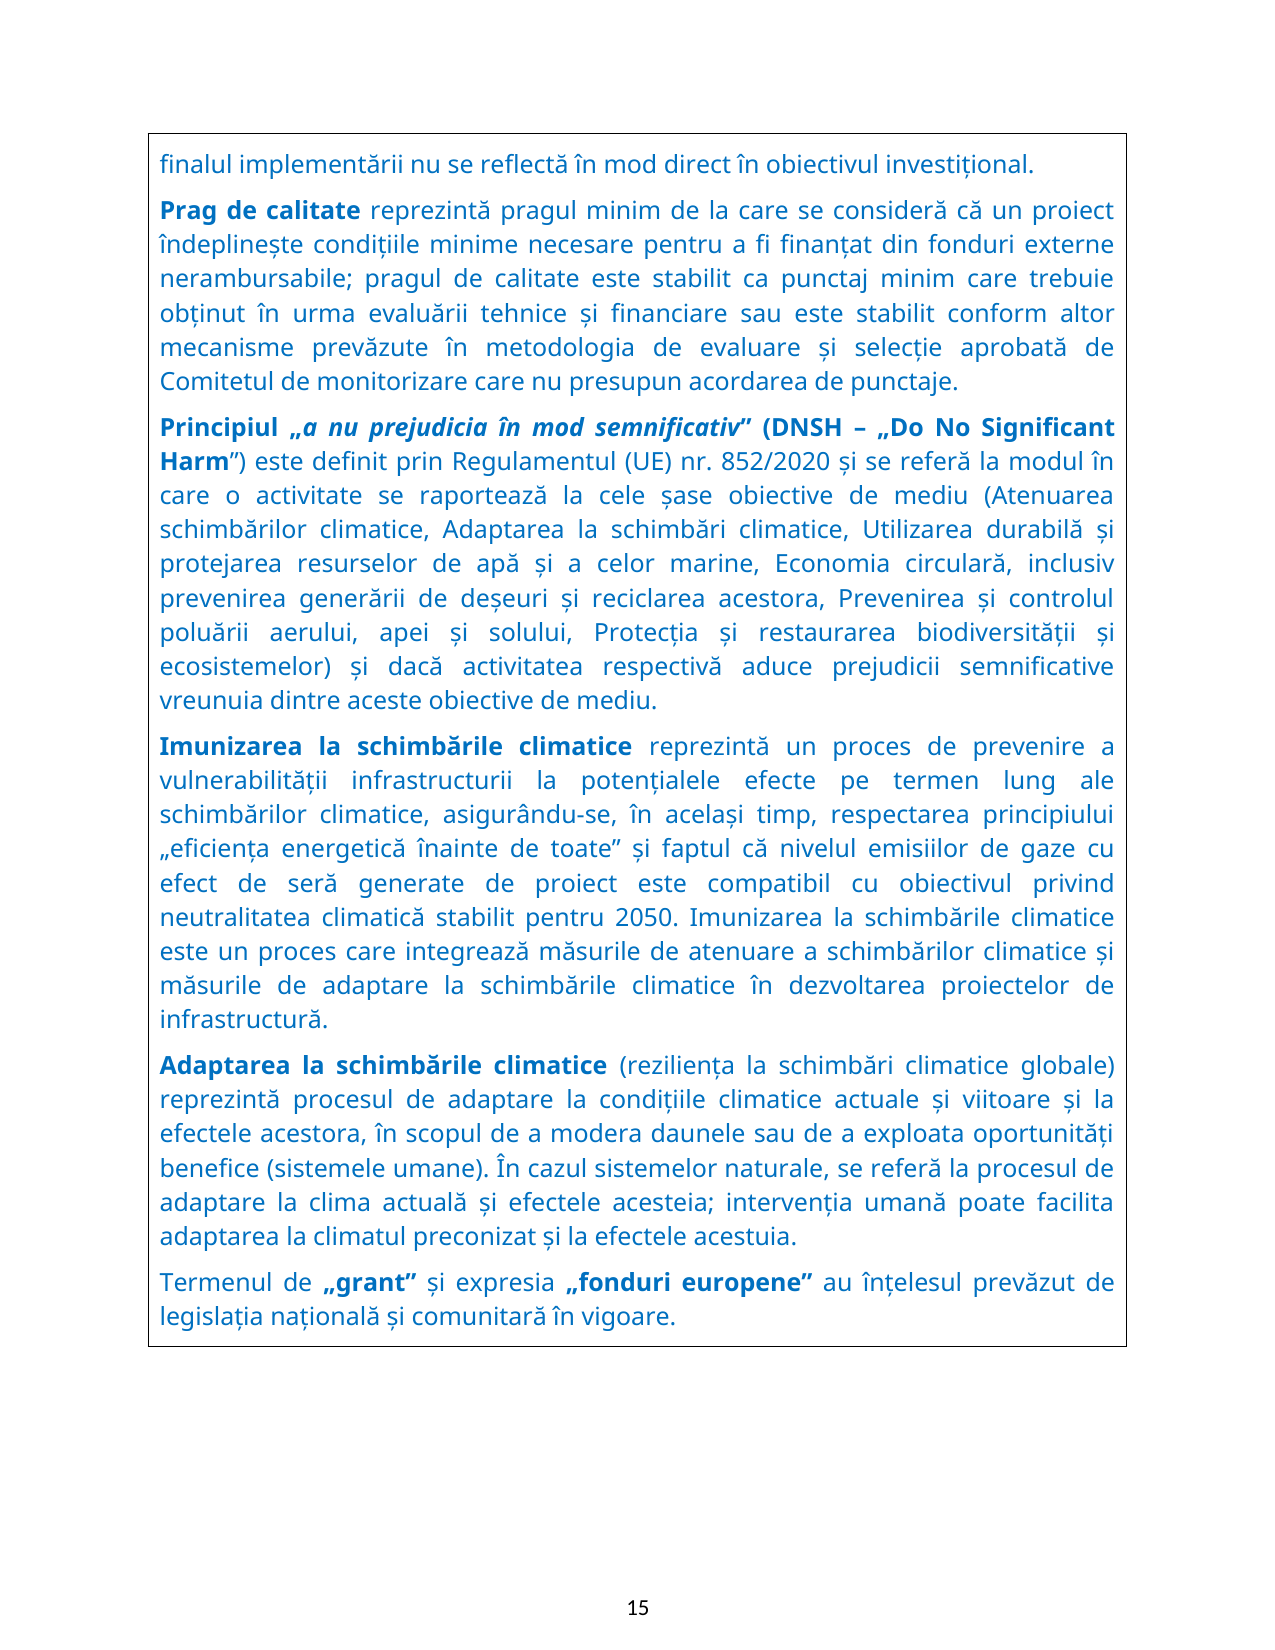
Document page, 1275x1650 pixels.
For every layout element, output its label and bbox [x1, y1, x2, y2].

table_header [149, 134, 1126, 1346]
